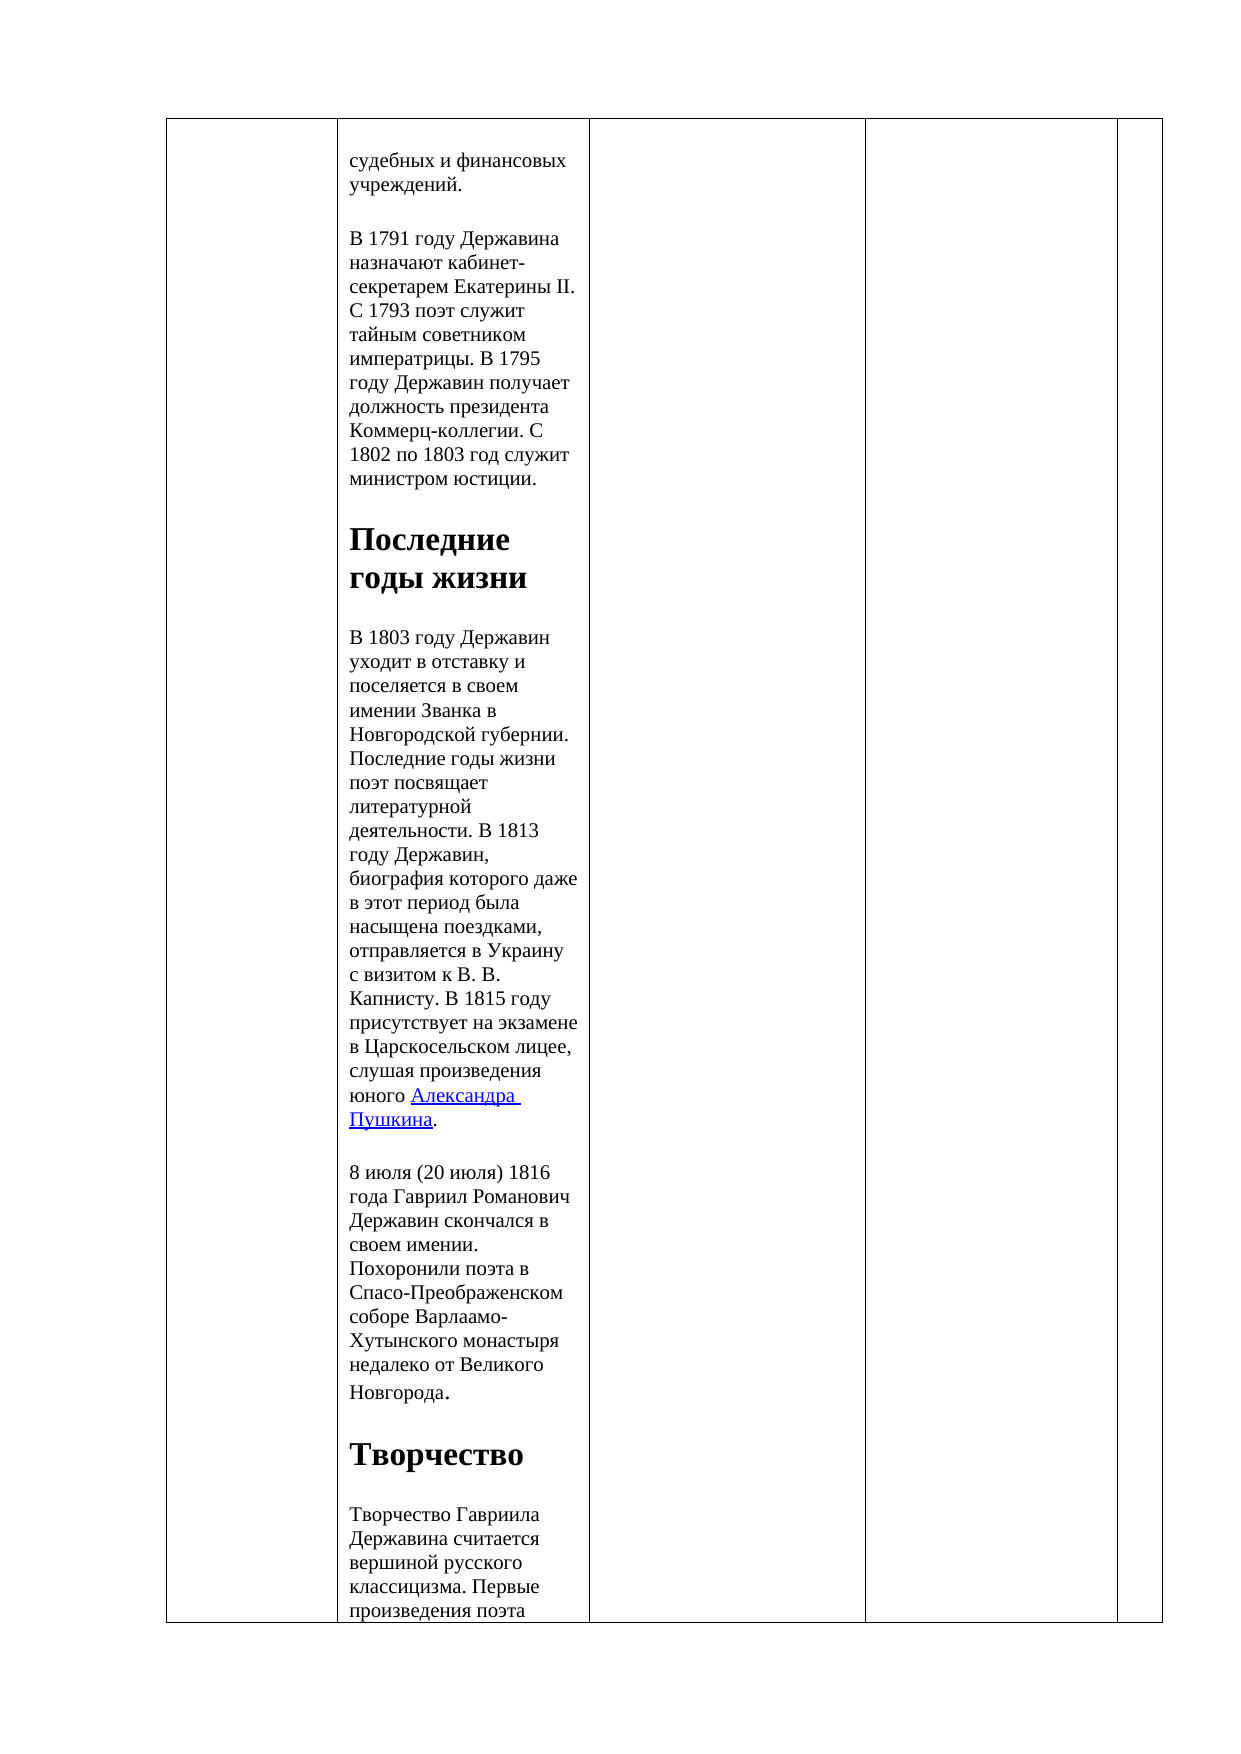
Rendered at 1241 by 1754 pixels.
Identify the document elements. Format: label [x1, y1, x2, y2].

table_cell [590, 119, 865, 1622]
table_cell [866, 119, 1117, 1622]
table_cell [1118, 119, 1162, 1622]
table_cell [338, 119, 589, 1622]
table_cell [167, 119, 337, 1622]
